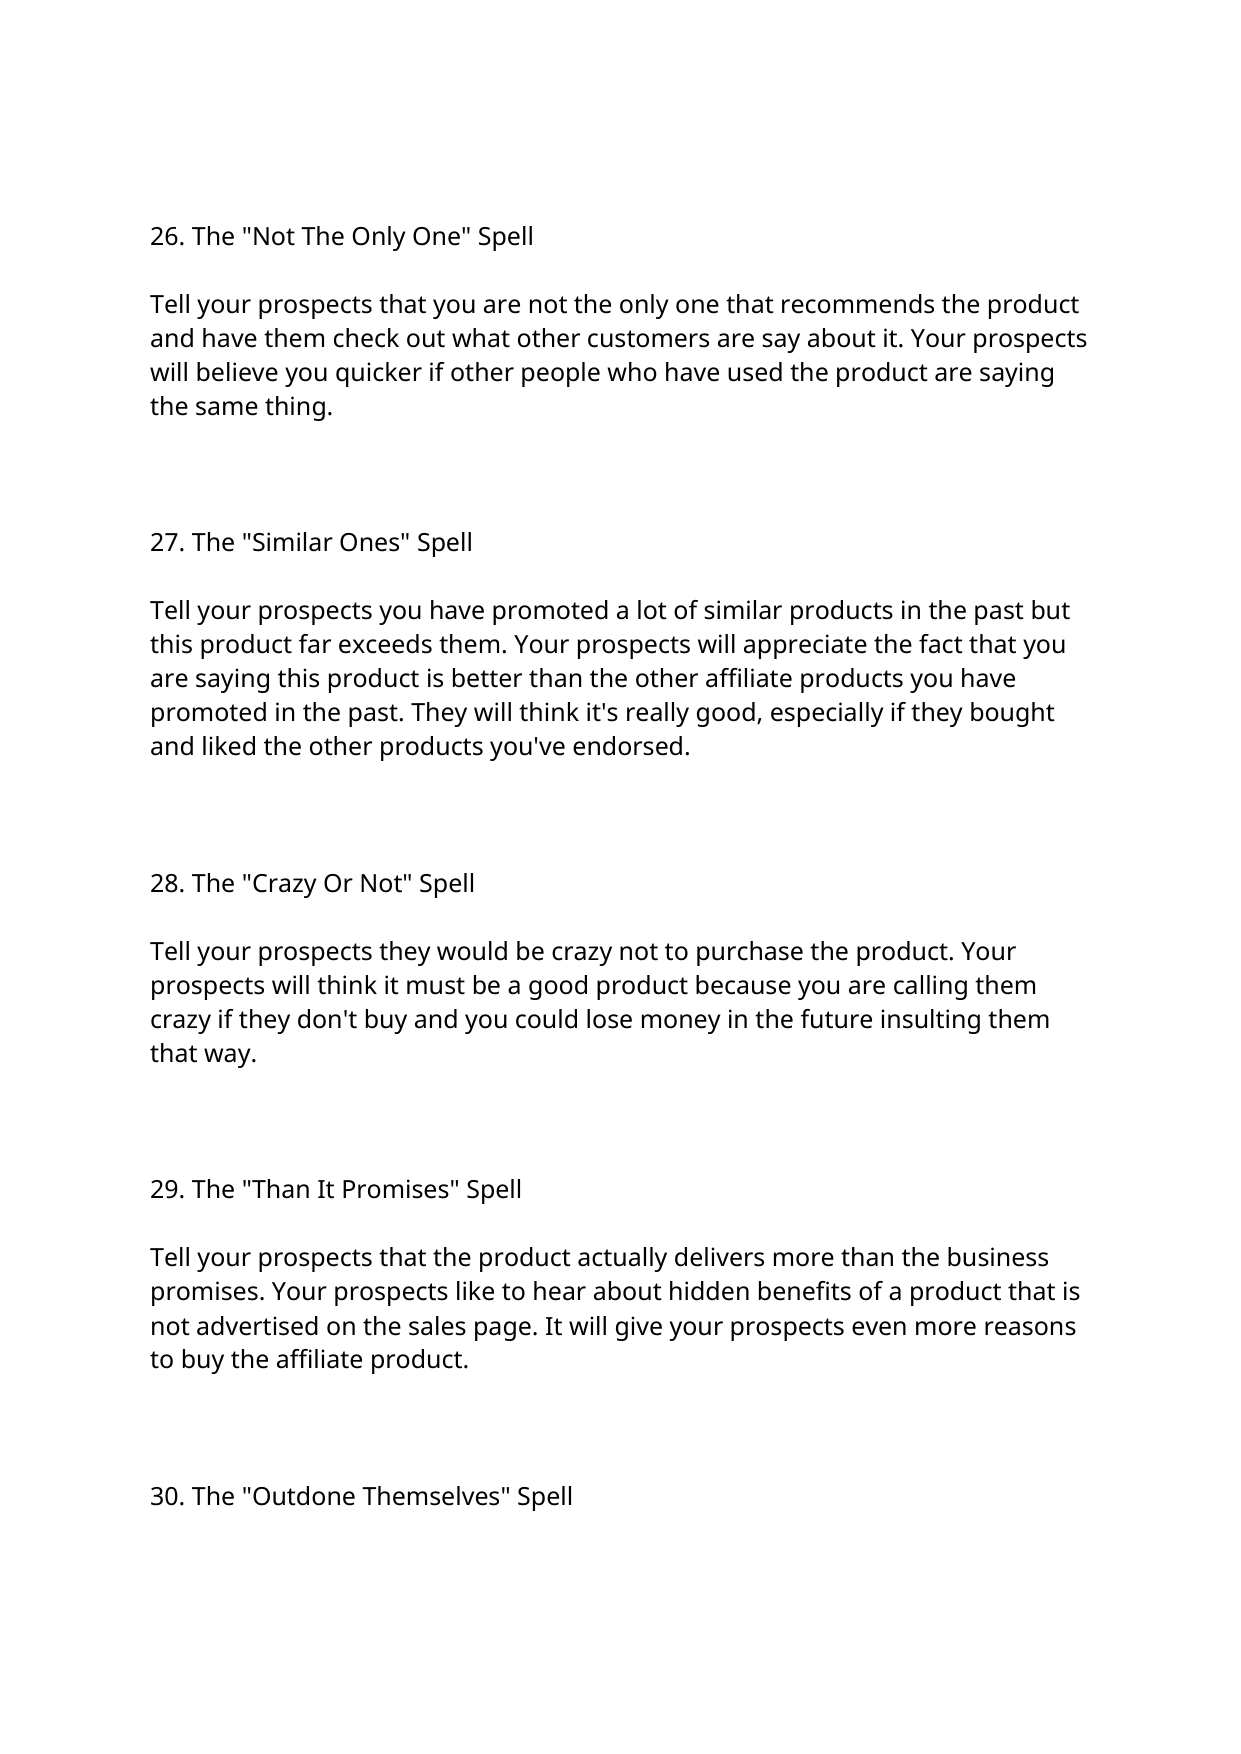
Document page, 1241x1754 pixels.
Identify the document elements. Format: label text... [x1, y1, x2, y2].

text Tell your prospects that the product actually delivers more than the business promises. Your prospects like to hear about hidden benefits of a product that is not advertised on the sales page. It will give your prospects even more reasons to buy the affiliate product. [150, 1240, 1090, 1376]
text 27. The "Similar Ones" Spell [150, 525, 1090, 559]
text 26. The "Not The Only One" Spell [150, 218, 1090, 252]
text Tell your prospects they would be crazy not to purchase the product. Your prospects will think it must be a good product because you are calling them crazy if they don't buy and you could lose money in the future insulting them that way. [150, 933, 1090, 1070]
text Tell your prospects you have promoted a lot of similar products in the past but this product far exceeds them. Your prospects will appreciate the fact that you are saying this product is better than the other affiliate products you have promoted in the past. They will think it's really good, especially if they bought and liked the other products you've endorsed. [150, 593, 1090, 763]
text Tell your prospects that you are not the only one that recommends the product and have them check out what other customers are say about it. Your prospects will believe you quicker if other people who have used the product are saying the same thing. [150, 286, 1090, 422]
text 30. The "Outdone Themselves" Spell [150, 1478, 1090, 1512]
text 29. The "Than It Promises" Spell [150, 1172, 1090, 1206]
text 28. The "Crazy Or Not" Spell [150, 865, 1090, 899]
